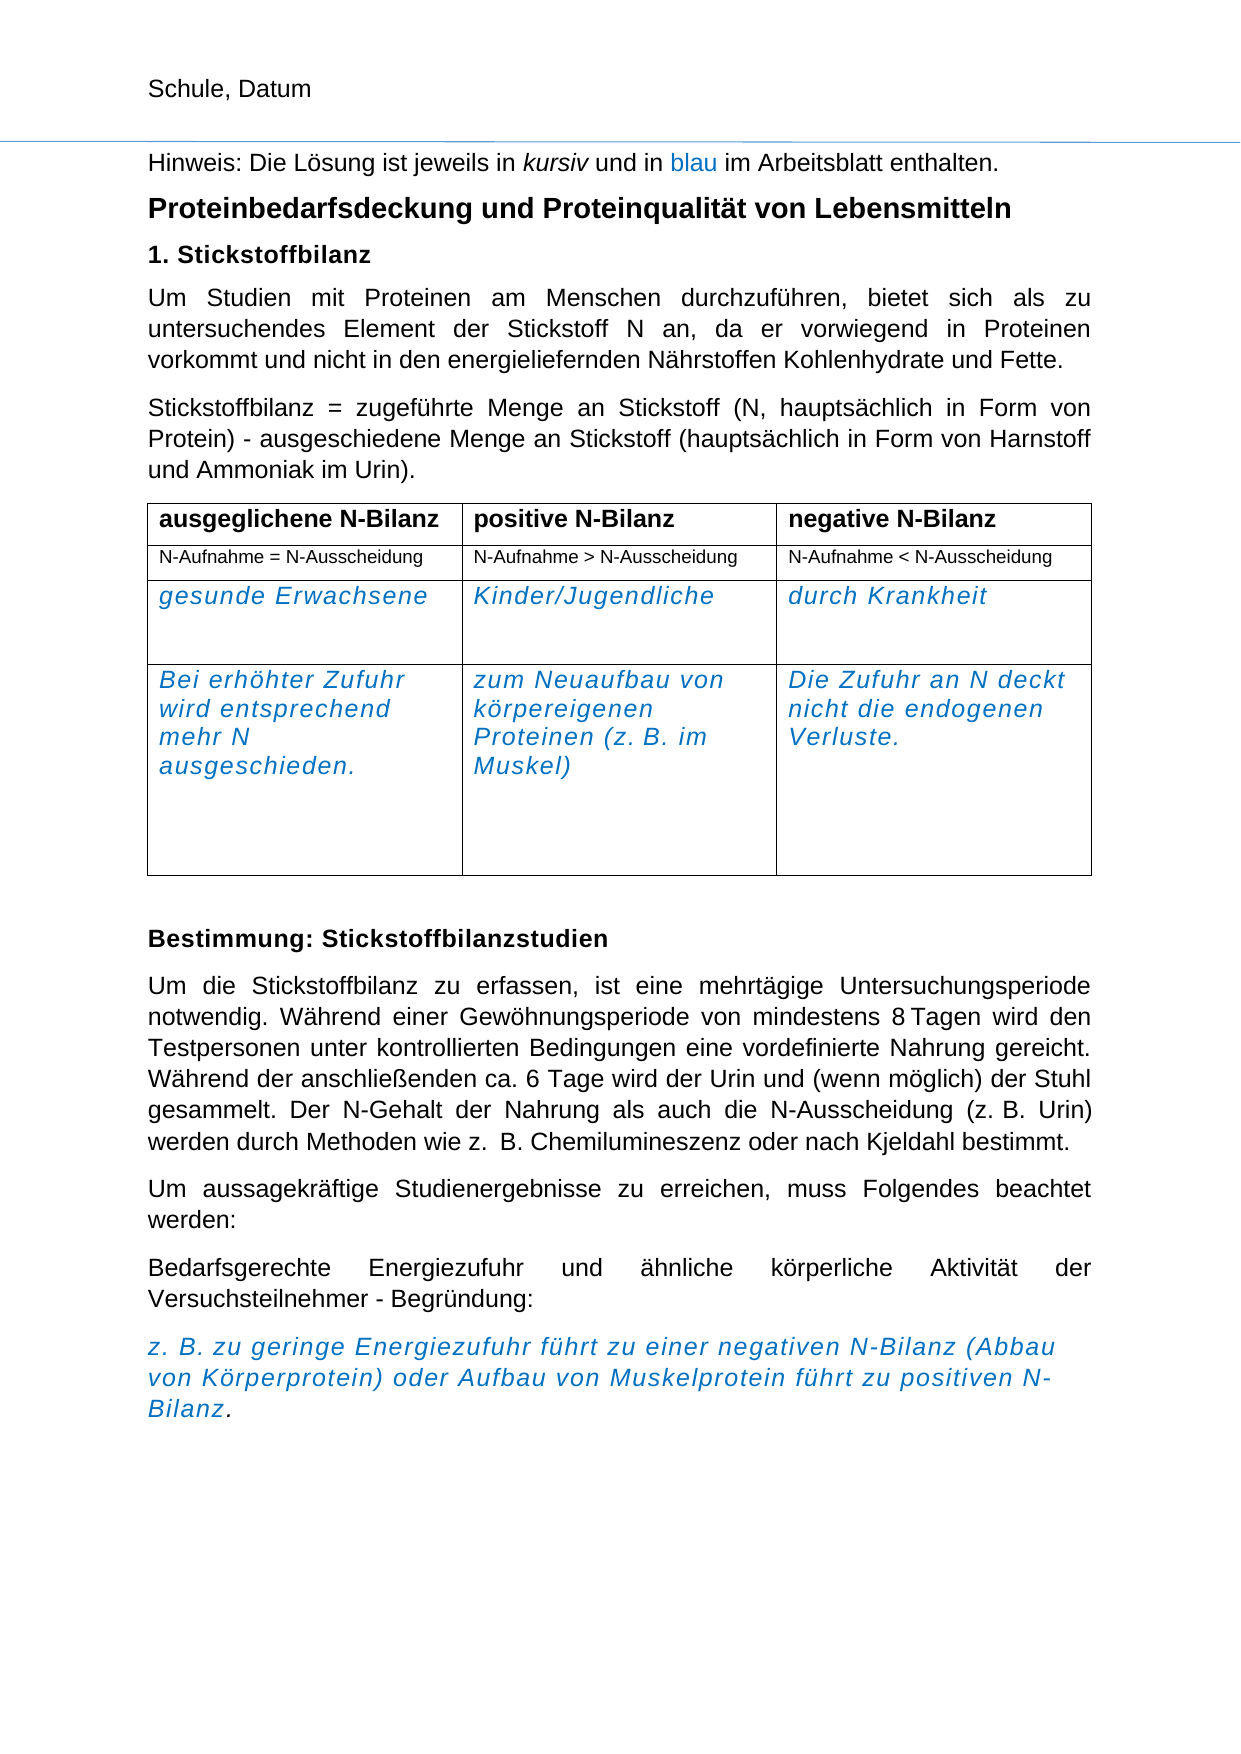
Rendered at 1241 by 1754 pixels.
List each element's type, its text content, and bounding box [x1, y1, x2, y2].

text Proteinbedarfsdeckung und Proteinqualität von Lebensmitteln [148, 191, 1093, 225]
text Um die Stickstoffbilanz zu erfassen, ist eine mehrtägige Untersuchungsperiode notwendig. Während einer Gewöhnungsperiode von mindestens 8 Tagen wird den Testpersonen unter kontrollierten Bedingungen eine vordefinierte Nahrung gereicht. Während der anschließenden ca. 6 Tage wird der Urin und (wenn möglich) der Stuhl gesammelt. Der N-Gehalt der Nahrung als auch die N-Ausscheidung (z. B. Urin) werden durch Methoden wie z. B. Chemilumineszenz oder nach Kjeldahl bestimmt. [148, 971, 1093, 1155]
text 1. Stickstoffbilanz [148, 240, 1093, 268]
text Bestimmung: Stickstoffbilanzstudien [148, 924, 1093, 952]
table_header negative N-Bilanz [777, 504, 1091, 545]
text Hinweis: Die Lösung ist jeweils in kursiv und in blau im Arbeitsblatt enthalten. [148, 148, 1093, 176]
table_cell N-Aufnahme < N-Ausscheidung [777, 546, 1091, 580]
table_cell gesunde Erwachsene [148, 581, 462, 664]
text z. B. zu geringe Energiezufuhr führt zu einer negativen N-Bilanz (Abbau von Körperprotein) oder Aufbau von Muskelprotein führt zu positiven N-Bilanz. [148, 1332, 1093, 1423]
text Bedarfsgerechte Energiezufuhr und ähnliche körperliche Aktivität der Versuchsteilnehmer - Begründung: [148, 1253, 1093, 1313]
text Stickstoffbilanz = zugeführte Menge an Stickstoff (N, hauptsächlich in Form von Protein) - ausgeschiedene Menge an Stickstoff (hauptsächlich in Form von Harnstoff und Ammoniak im Urin). [148, 393, 1093, 484]
table_cell N-Aufnahme = N-Ausscheidung [148, 546, 462, 580]
table_cell durch Krankheit [777, 581, 1091, 664]
table_cell N-Aufnahme > N-Ausscheidung [463, 546, 776, 580]
text Um Studien mit Proteinen am Menschen durchzuführen, bietet sich als zu untersuchendes Element der Stickstoff N an, da er vorwiegend in Proteinen vorkommt und nicht in den energieliefernden Nährstoffen Kohlenhydrate und Fette. [148, 283, 1093, 374]
table_cell Bei erhöhter Zufuhr wird entsprechend mehr N ausgeschieden. [148, 665, 462, 875]
table_cell Die Zufuhr an N deckt nicht die endogenen Verluste. [777, 665, 1091, 875]
table_cell Kinder/Jugendliche [463, 581, 776, 664]
table_header ausgeglichene N-Bilanz [148, 504, 462, 545]
table_header positive N-Bilanz [463, 504, 776, 545]
table_cell zum Neuaufbau von körpereigenen Proteinen (z. B. im Muskel) [463, 665, 776, 875]
text Um aussagekräftige Studienergebnisse zu erreichen, muss Folgendes beachtet werden: [148, 1174, 1093, 1234]
